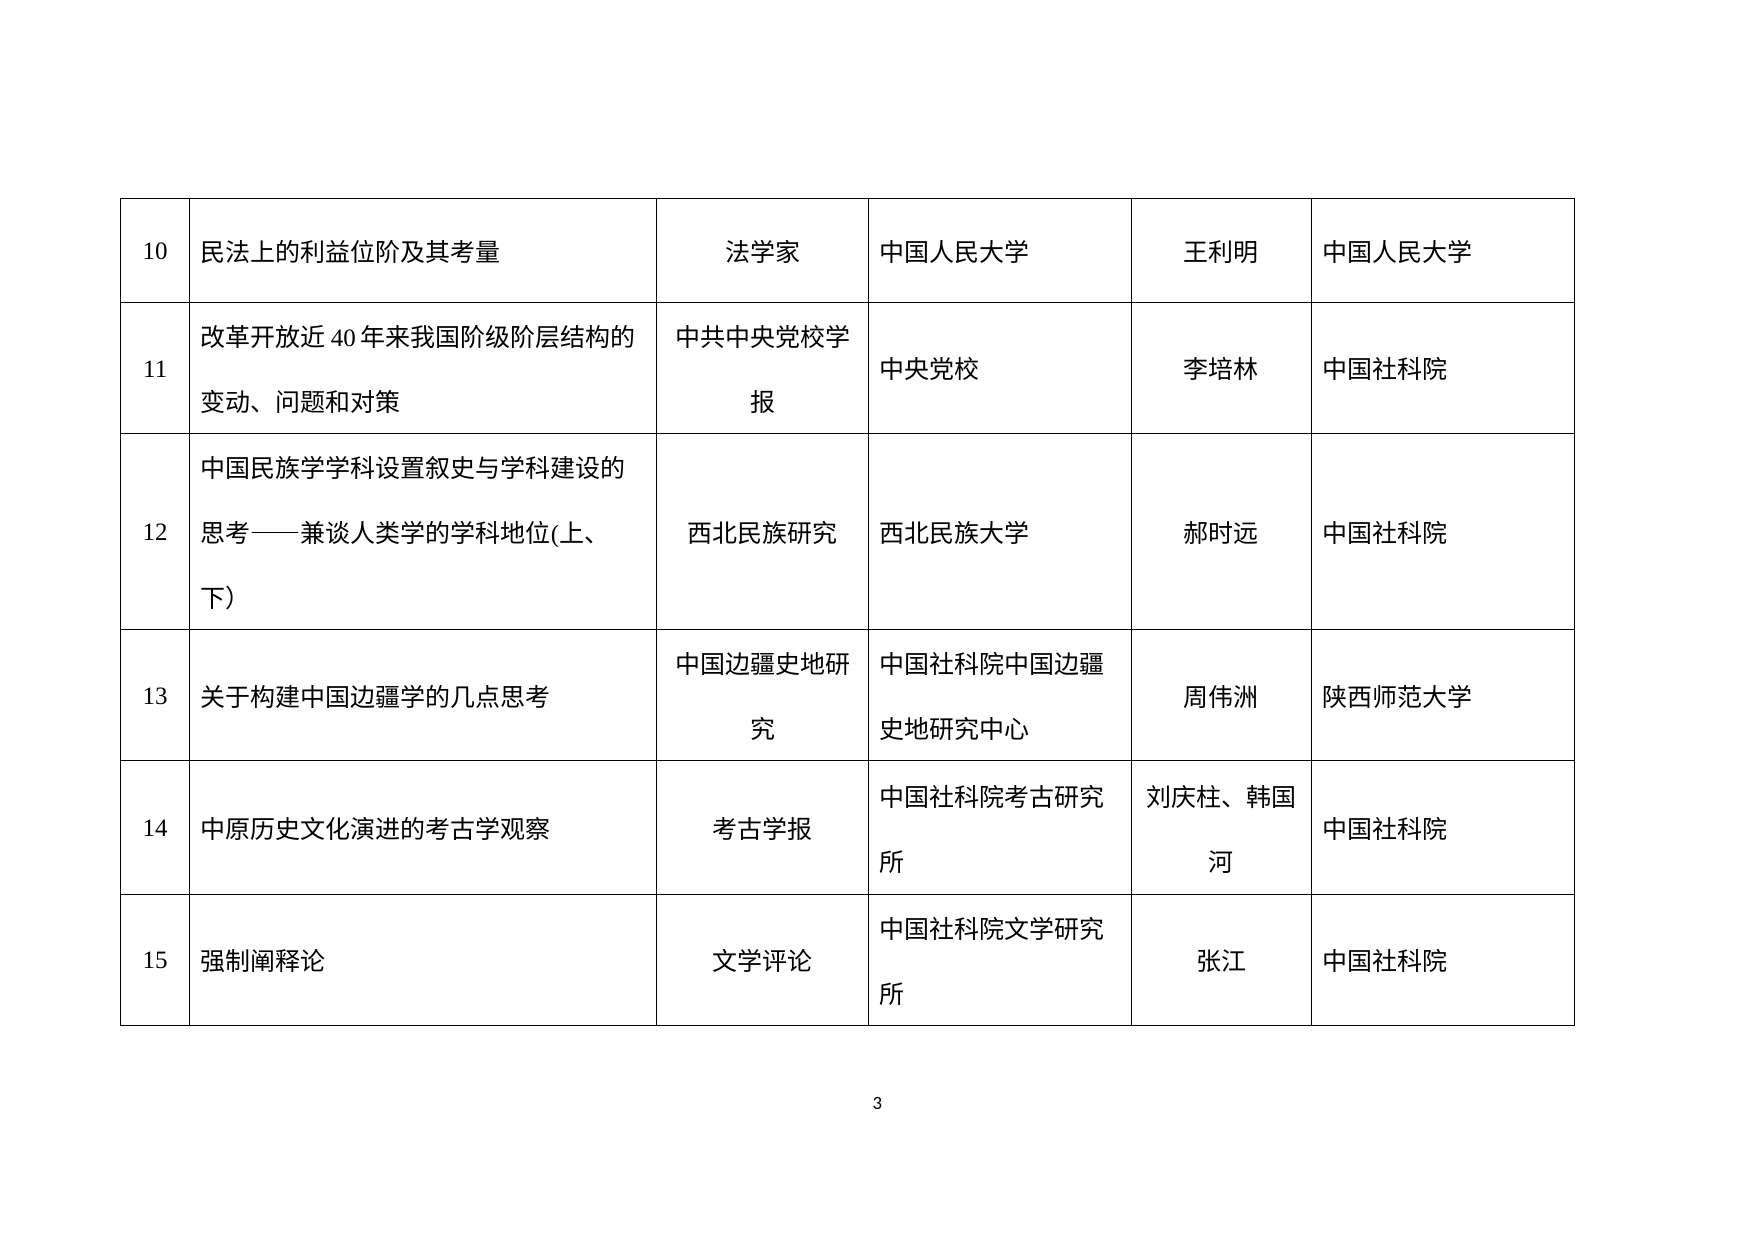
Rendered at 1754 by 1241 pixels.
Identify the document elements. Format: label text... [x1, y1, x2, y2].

table_cell 中原历史文化演进的考古学观察 [190, 761, 656, 894]
table_cell 文学评论 [657, 895, 868, 1025]
table_cell 中国社科院 [1312, 761, 1574, 894]
table_cell 郝时远 [1132, 434, 1311, 629]
table_cell 中国边疆史地研究 [657, 630, 868, 760]
table_cell 考古学报 [657, 761, 868, 894]
table_cell 中国社科院中国边疆史地研究中心 [869, 630, 1131, 760]
table_cell 中国民族学学科设置叙史与学科建设的思考——兼谈人类学的学科地位(上、下） [190, 434, 656, 629]
table_cell 关于构建中国边疆学的几点思考 [190, 630, 656, 760]
table_cell 中国人民大学 [869, 199, 1131, 302]
table_cell 中国社科院考古研究所 [869, 761, 1131, 894]
table_cell 13 [121, 630, 189, 760]
table_cell 11 [121, 303, 189, 433]
table_cell 15 [121, 895, 189, 1025]
table_cell 10 [121, 199, 189, 302]
table_cell 中国社科院 [1312, 303, 1574, 433]
table_cell 张江 [1132, 895, 1311, 1025]
table_cell 改革开放近40年来我国阶级阶层结构的变动、问题和对策 [190, 303, 656, 433]
table_cell 中共中央党校学报 [657, 303, 868, 433]
table_cell 陕西师范大学 [1312, 630, 1574, 760]
table_cell 刘庆柱、韩国河 [1132, 761, 1311, 894]
table_cell 12 [121, 434, 189, 629]
table_cell 法学家 [657, 199, 868, 302]
table_cell 中央党校 [869, 303, 1131, 433]
table_cell 西北民族大学 [869, 434, 1131, 629]
table_cell 强制阐释论 [190, 895, 656, 1025]
table_cell 李培林 [1132, 303, 1311, 433]
table_cell 14 [121, 761, 189, 894]
table_cell 西北民族研究 [657, 434, 868, 629]
table_cell 中国社科院 [1312, 895, 1574, 1025]
table_cell 中国人民大学 [1312, 199, 1574, 302]
table_cell 民法上的利益位阶及其考量 [190, 199, 656, 302]
table_cell 中国社科院 [1312, 434, 1574, 629]
table_cell 王利明 [1132, 199, 1311, 302]
table_cell 周伟洲 [1132, 630, 1311, 760]
table_cell 中国社科院文学研究所 [869, 895, 1131, 1025]
